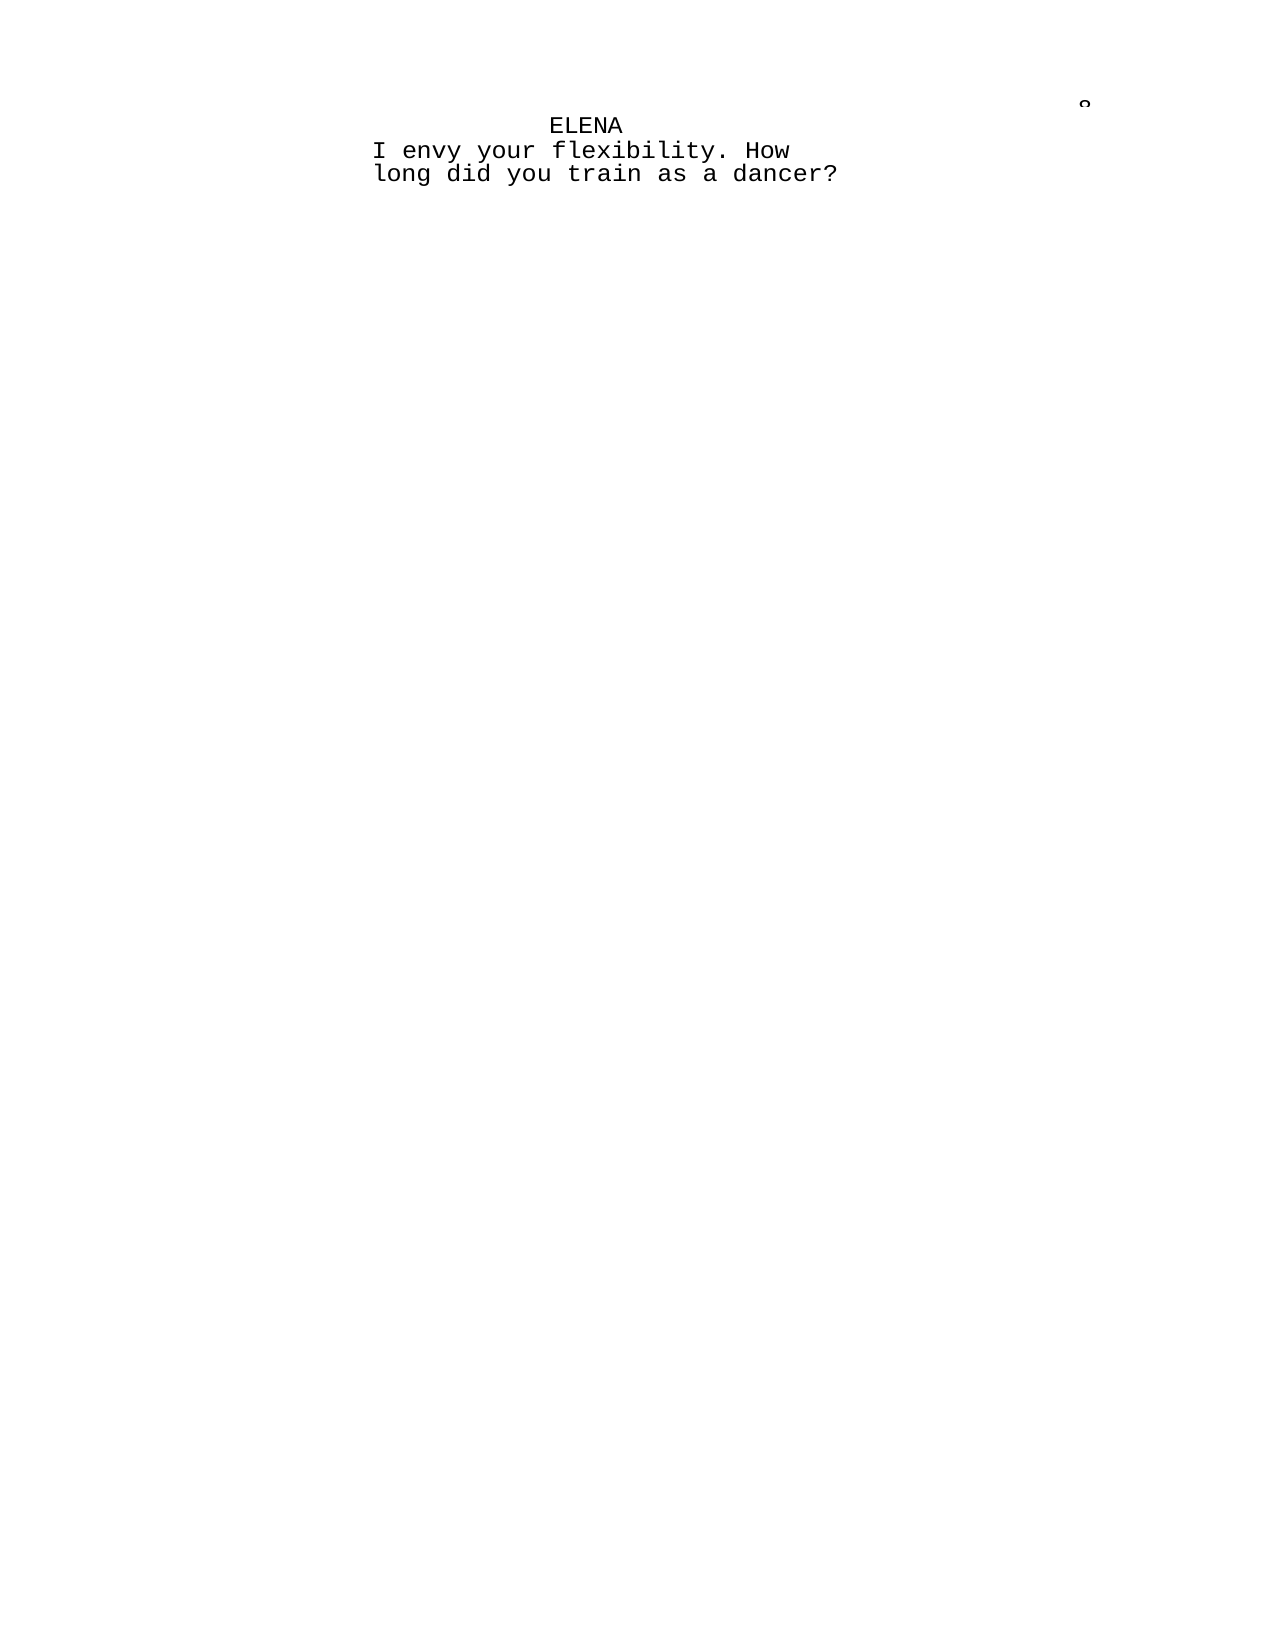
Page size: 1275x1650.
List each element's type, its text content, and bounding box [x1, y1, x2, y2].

text I envy your flexibility. How long did you train as a dancer? [372, 139, 848, 188]
subtitle ELENA [549, 112, 1187, 138]
